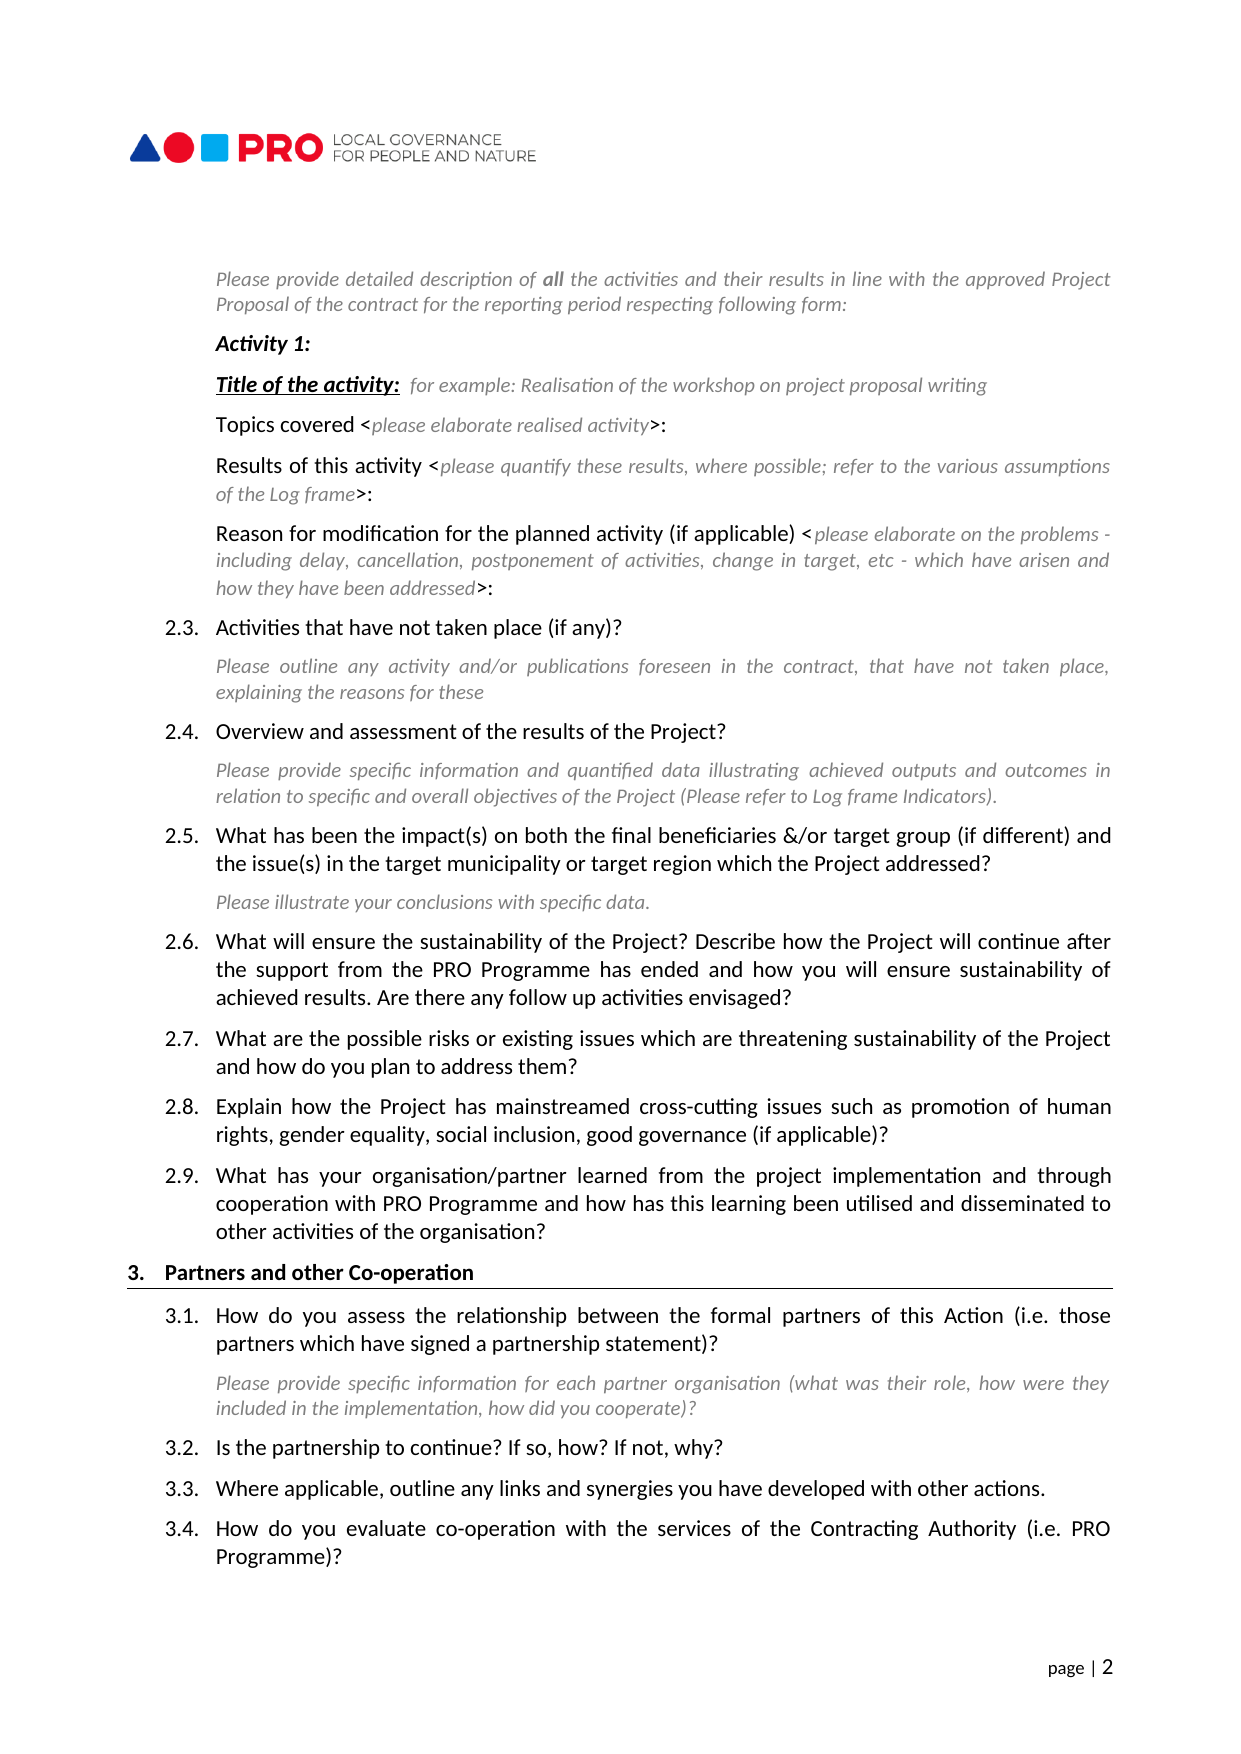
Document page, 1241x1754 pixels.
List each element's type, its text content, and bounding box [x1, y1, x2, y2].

text Activity 1: [216, 329, 1113, 357]
list How do you evaluate co-operation with the services of the Contracting Authority (i.e. PRO Programme)? [164, 1514, 1113, 1570]
list Overview and assessment of the results of the Project? [164, 717, 1113, 745]
list Activities that have not taken place (if any)? [164, 613, 1113, 641]
list What has been the impact(s) on both the final beneficiaries &/or target group (if different) and the issue(s) in the target municipality or target region which the Project addressed? [164, 821, 1113, 877]
picture [0, 1, 1241, 224]
text Reason for modification for the planned activity (if applicable) <please elaborate on the problems -including delay, cancellation, postponement of activities, change in target, etc - which have arisen and how they have been addressed>: [216, 519, 1113, 601]
list Partners and other Co-operation [127, 1258, 1113, 1288]
list What has your organisation/partner learned from the project implementation and through cooperation with PRO Programme and how has this learning been utilised and disseminated to other activities of the organisation? [164, 1161, 1113, 1245]
list Is the partnership to continue? If so, how? If not, why? [164, 1433, 1113, 1461]
text Results of this activity <please quantify these results, where possible; refer to the various assumptions of the Log frame>: [216, 451, 1113, 507]
text Please illustrate your conclusions with specific data. [216, 889, 1113, 915]
text Please provide specific information and quantified data illustrating achieved outputs and outcomes in relation to specific and overall objectives of the Project (Please refer to Log frame Indicators). [216, 758, 1113, 808]
list What will ensure the sustainability of the Project? Describe how the Project will continue after the support from the PRO Programme has ended and how you will ensure sustainability of achieved results. Are there any follow up activities envisaged? [164, 927, 1113, 1011]
list How do you assess the relationship between the formal partners of this Action (i.e. those partners which have signed a partnership statement)? [164, 1301, 1113, 1357]
text Title of the activity: for example: Realisation of the workshop on project proposal writing [216, 370, 1113, 398]
list What are the possible risks or existing issues which are threatening sustainability of the Project and how do you plan to address them? [164, 1024, 1113, 1080]
list Explain how the Project has mainstreamed cross-cutting issues such as promotion of human rights, gender equality, social inclusion, good governance (if applicable)? [164, 1092, 1113, 1148]
text Please provide detailed description of all the activities and their results in line with the approved Project Proposal of the contract for the reporting period respecting following form: [216, 266, 1113, 317]
text Please outline any activity and/or publications foreseen in the contract, that have not taken place, explaining the reasons for these [216, 654, 1113, 704]
text Please provide specific information for each partner organisation (what was their role, how were they included in the implementation, how did you cooperate)? [216, 1370, 1113, 1421]
list Where applicable, outline any links and synergies you have developed with other actions. [164, 1474, 1113, 1502]
text Topics covered <please elaborate realised activity>: [216, 410, 1113, 438]
